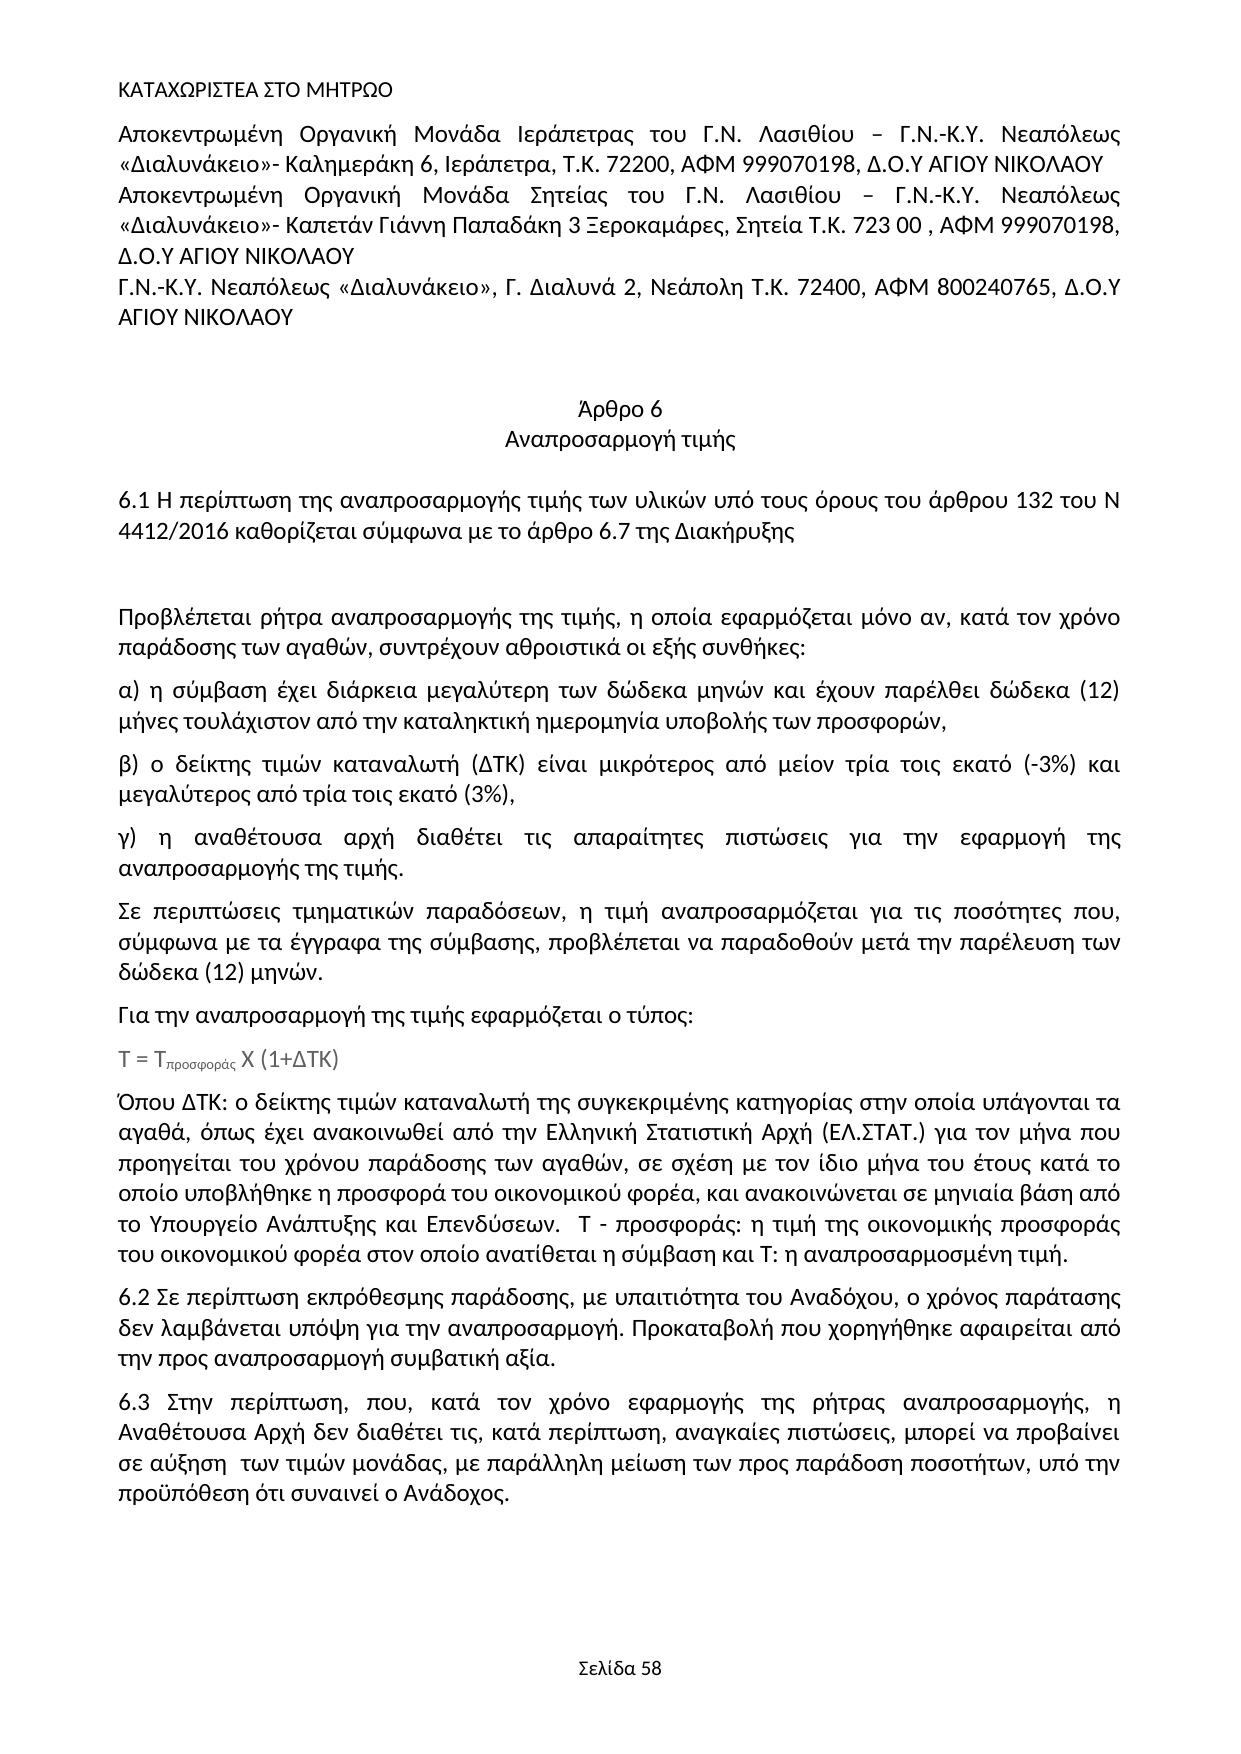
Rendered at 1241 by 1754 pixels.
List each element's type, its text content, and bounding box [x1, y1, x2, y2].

text α) η σύμβαση έχει διάρκεια μεγαλύτερη των δώδεκα μηνών και έχουν παρέλθει δώδεκα (12) μήνες τουλάχιστον από την καταληκτική ημερομηνία υποβολής των προσφορών, [118, 674, 1122, 736]
text β) ο δείκτης τιμών καταναλωτή (ΔΤΚ) είναι μικρότερος από μείον τρία τοις εκατό (-3%) και μεγαλύτερος από τρία τοις εκατό (3%), [118, 748, 1122, 809]
text Γ.Ν.-Κ.Υ. Νεαπόλεως «Διαλυνάκειο», Γ. Διαλυνά 2, Νεάπολη Τ.Κ. 72400, ΑΦΜ 800240765, Δ.Ο.Υ ΑΓΙΟΥ ΝΙΚΟΛΑΟΥ [118, 271, 1122, 332]
text 6.3 Στην περίπτωση, που, κατά τον χρόνο εφαρμογής της ρήτρας αναπροσαρμογής, η Αναθέτουσα Αρχή δεν διαθέτει τις, κατά περίπτωση, αναγκαίες πιστώσεις, μπορεί να προβαίνει σε αύξηση των τιμών μονάδας, με παράλληλη μείωση των προς παράδοση ποσοτήτων, υπό την προϋπόθεση ότι συναινεί ο Ανάδοχος. [118, 1386, 1122, 1508]
text 6.1 Η περίπτωση της αναπροσαρμογής τιμής των υλικών υπό τους όρους του άρθρου 132 του Ν 4412/2016 καθορίζεται σύμφωνα με το άρθρο 6.7 της Διακήρυξης [118, 484, 1122, 545]
text Τ = Τπροσφοράς Χ (1+ΔΤΚ) [118, 1042, 1122, 1073]
text Αναπροσαρμογή τιμής [118, 423, 1122, 454]
text Αποκεντρωμένη Οργανική Μονάδα Ιεράπετρας του Γ.Ν. Λασιθίου – Γ.Ν.-Κ.Υ. Νεαπόλεως «Διαλυνάκειο»- Καλημεράκη 6, Ιεράπετρα, Τ.Κ. 72200, ΑΦΜ 999070198, Δ.Ο.Υ ΑΓΙΟΥ ΝΙΚΟΛΑΟΥ [118, 118, 1122, 179]
text γ) η αναθέτουσα αρχή διαθέτει τις απαραίτητες πιστώσεις για την εφαρμογή της αναπροσαρμογής της τιμής. [118, 822, 1122, 883]
text Αποκεντρωμένη Οργανική Μονάδα Σητείας του Γ.Ν. Λασιθίου – Γ.Ν.-Κ.Υ. Νεαπόλεως «Διαλυνάκειο»- Καπετάν Γιάννη Παπαδάκη 3 Ξεροκαμάρες, Σητεία Τ.Κ. 723 00 , ΑΦΜ 999070198, Δ.Ο.Υ ΑΓΙΟΥ ΝΙΚΟΛΑΟΥ [118, 179, 1122, 271]
text Σε περιπτώσεις τμηματικών παραδόσεων, η τιμή αναπροσαρμόζεται για τις ποσότητες που, σύμφωνα με τα έγγραφα της σύμβασης, προβλέπεται να παραδοθούν μετά την παρέλευση των δώδεκα (12) μηνών. [118, 895, 1122, 987]
text 6.2 Σε περίπτωση εκπρόθεσμης παράδοσης, με υπαιτιότητα του Αναδόχου, ο χρόνος παράτασης δεν λαμβάνεται υπόψη για την αναπροσαρμογή. Προκαταβολή που χορηγήθηκε αφαιρείται από την προς αναπροσαρμογή συμβατική αξία. [118, 1282, 1122, 1373]
text Άρθρο 6 [118, 393, 1122, 423]
text Προβλέπεται ρήτρα αναπροσαρμογής της τιμής, η οποία εφαρμόζεται μόνο αν, κατά τον χρόνο παράδοσης των αγαθών, συντρέχουν αθροιστικά οι εξής συνθήκες: [118, 601, 1122, 662]
text Για την αναπροσαρμογή της τιμής εφαρμόζεται ο τύπος: [118, 999, 1122, 1030]
text Όπου ΔΤΚ: ο δείκτης τιμών καταναλωτή της συγκεκριμένης κατηγορίας στην οποία υπάγονται τα αγαθά, όπως έχει ανακοινωθεί από την Ελληνική Στατιστική Αρχή (ΕΛ.ΣΤΑΤ.) για τον μήνα που προηγείται του χρόνου παράδοσης των αγαθών, σε σχέση με τον ίδιο μήνα του έτους κατά το οποίο υποβλήθηκε η προσφορά του οικονομικού φορέα, και ανακοινώνεται σε μηνιαία βάση από το Υπουργείο Ανάπτυξης και Επενδύσεων. Τ - προσφοράς: η τιμή της οικονομικής προσφοράς του οικονομικού φορέα στον οποίο ανατίθεται η σύμβαση και Τ: η αναπροσαρμοσμένη τιμή. [118, 1086, 1122, 1269]
